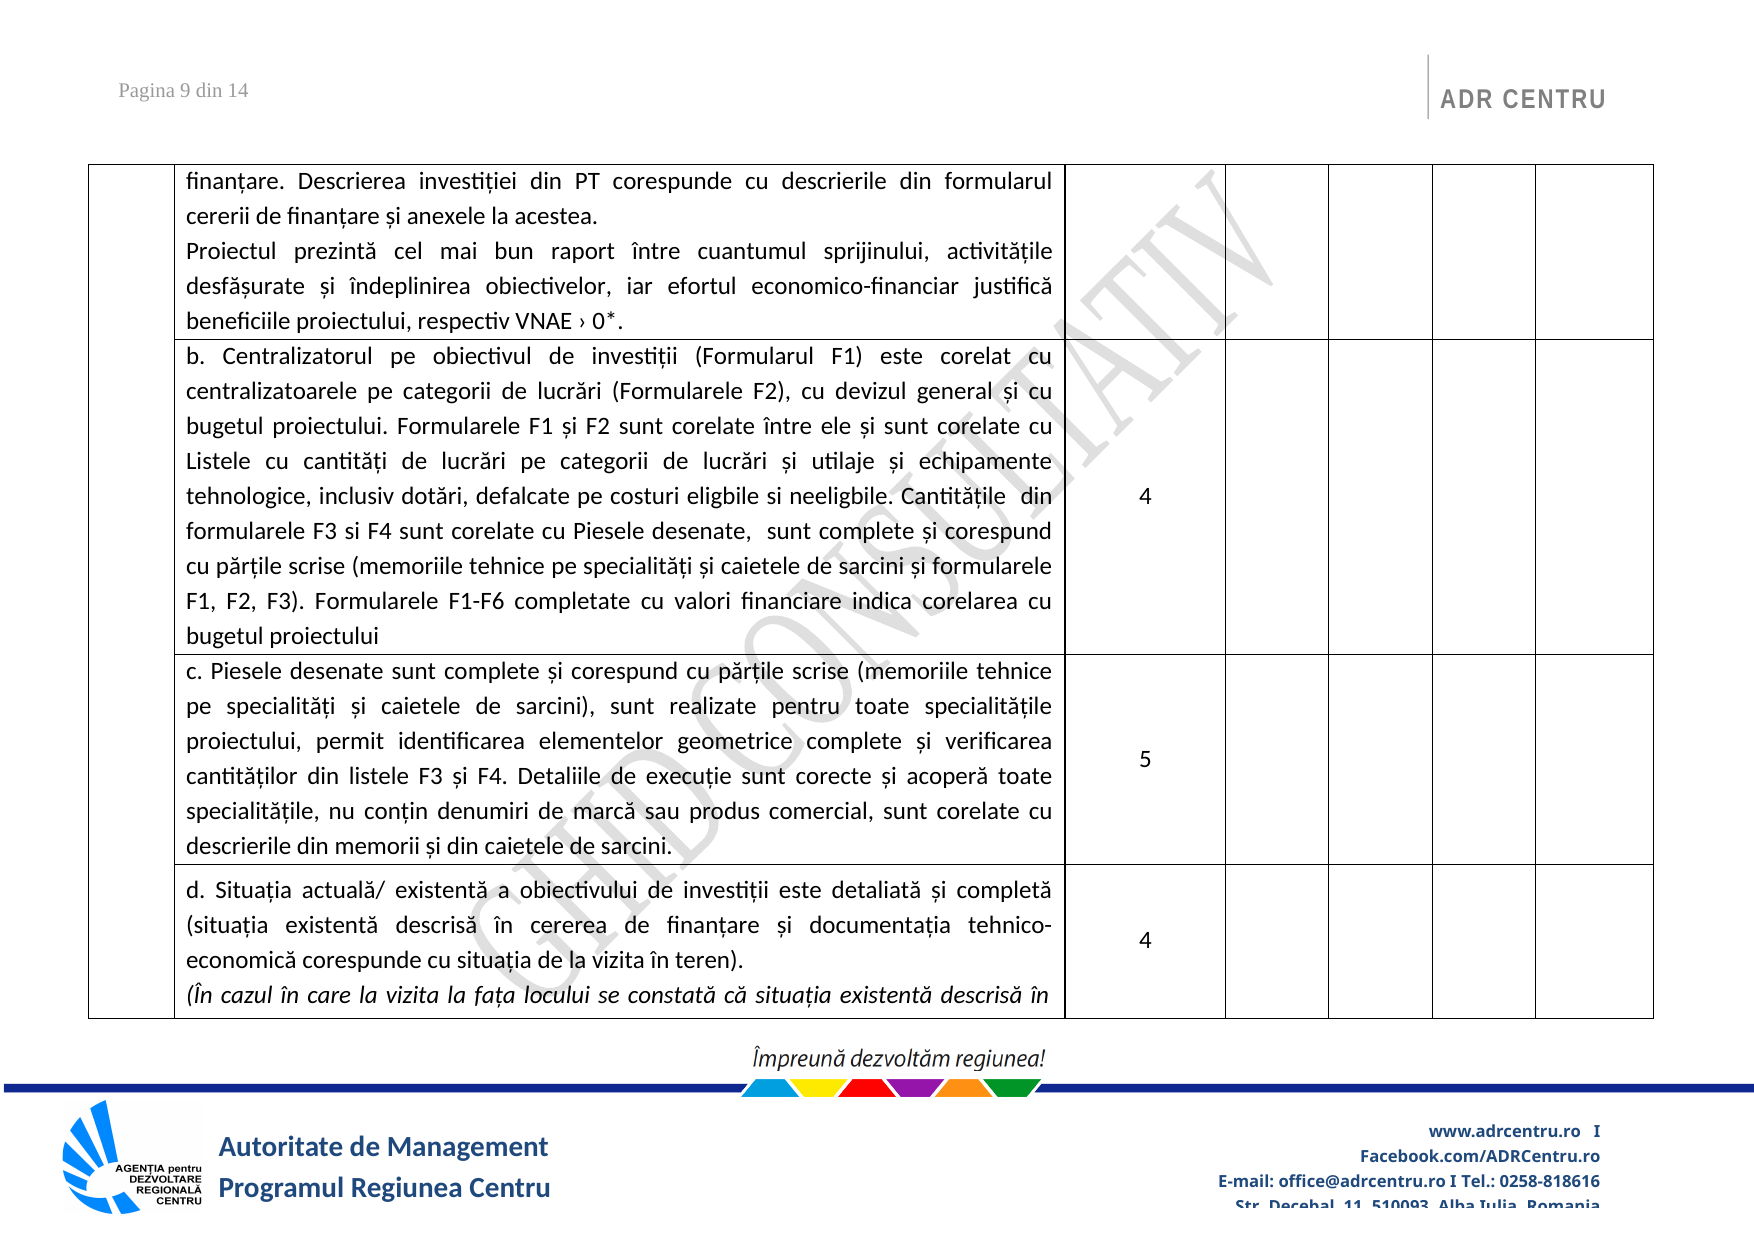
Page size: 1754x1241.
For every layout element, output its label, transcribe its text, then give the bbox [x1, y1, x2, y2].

table_cell [1433, 340, 1535, 654]
table_cell [1433, 865, 1535, 1018]
table_cell [1329, 165, 1432, 339]
table_cell [1226, 865, 1328, 1018]
table_cell 4 [1066, 865, 1225, 1018]
table_cell [89, 165, 174, 1018]
table_cell [1226, 165, 1328, 339]
table_cell [1433, 165, 1535, 339]
table_cell 5 [1066, 165, 1225, 339]
table_cell [1329, 655, 1432, 864]
table_cell [1536, 865, 1653, 1018]
picture [786, 1079, 1754, 1097]
table_cell [1329, 865, 1432, 1018]
table_cell 4 [1066, 340, 1225, 654]
table_cell [1536, 340, 1653, 654]
table_cell [1433, 655, 1535, 864]
table_cell [1226, 340, 1328, 654]
table_cell [1536, 165, 1653, 339]
table_cell [1536, 655, 1653, 864]
table_cell [1329, 340, 1432, 654]
table_cell [1226, 655, 1328, 864]
table_cell b. Centralizatorul pe obiectivul de investiții (Formularul F1) este corelat cu centralizatoarele pe categorii de lucrări (Formularele F2), cu devizul general și cu bugetul proiectului. Formularele F1 și F2 sunt corelate între ele și sunt corelate cu Listele cu cantități de lucrări pe categorii de lucrări și utilaje și echipamente tehnologice, inclusiv dotări, defalcate pe costuri eligbile si neeligbile. Cantitățile din formularele F3 si F4 sunt corelate cu Piesele desenate, sunt complete și corespund cu părțile scrise (memoriile tehnice pe specialități și caietele de sarcini și formularele F1, F2, F3). Formularele F1-F6 completate cu valori financiare indica corelarea cu bugetul proiectului [175, 340, 1064, 654]
picture [62, 1100, 202, 1214]
picture [739, 1045, 1059, 1071]
picture [3, 1079, 754, 1097]
table_cell 5 [1066, 655, 1225, 864]
table_cell c. Piesele desenate sunt complete și corespund cu părțile scrise (memoriile tehnice pe specialități și caietele de sarcini), sunt realizate pentru toate specialitățile proiectului, permit identificarea elementelor geometrice complete și verificarea cantităților din listele F3 și F4. Detaliile de execuție sunt corecte și acoperă toate specialitățile, nu conțin denumiri de marcă sau produs comercial, sunt corelate cu descrierile din memorii și din caietele de sarcini. [175, 655, 1064, 864]
